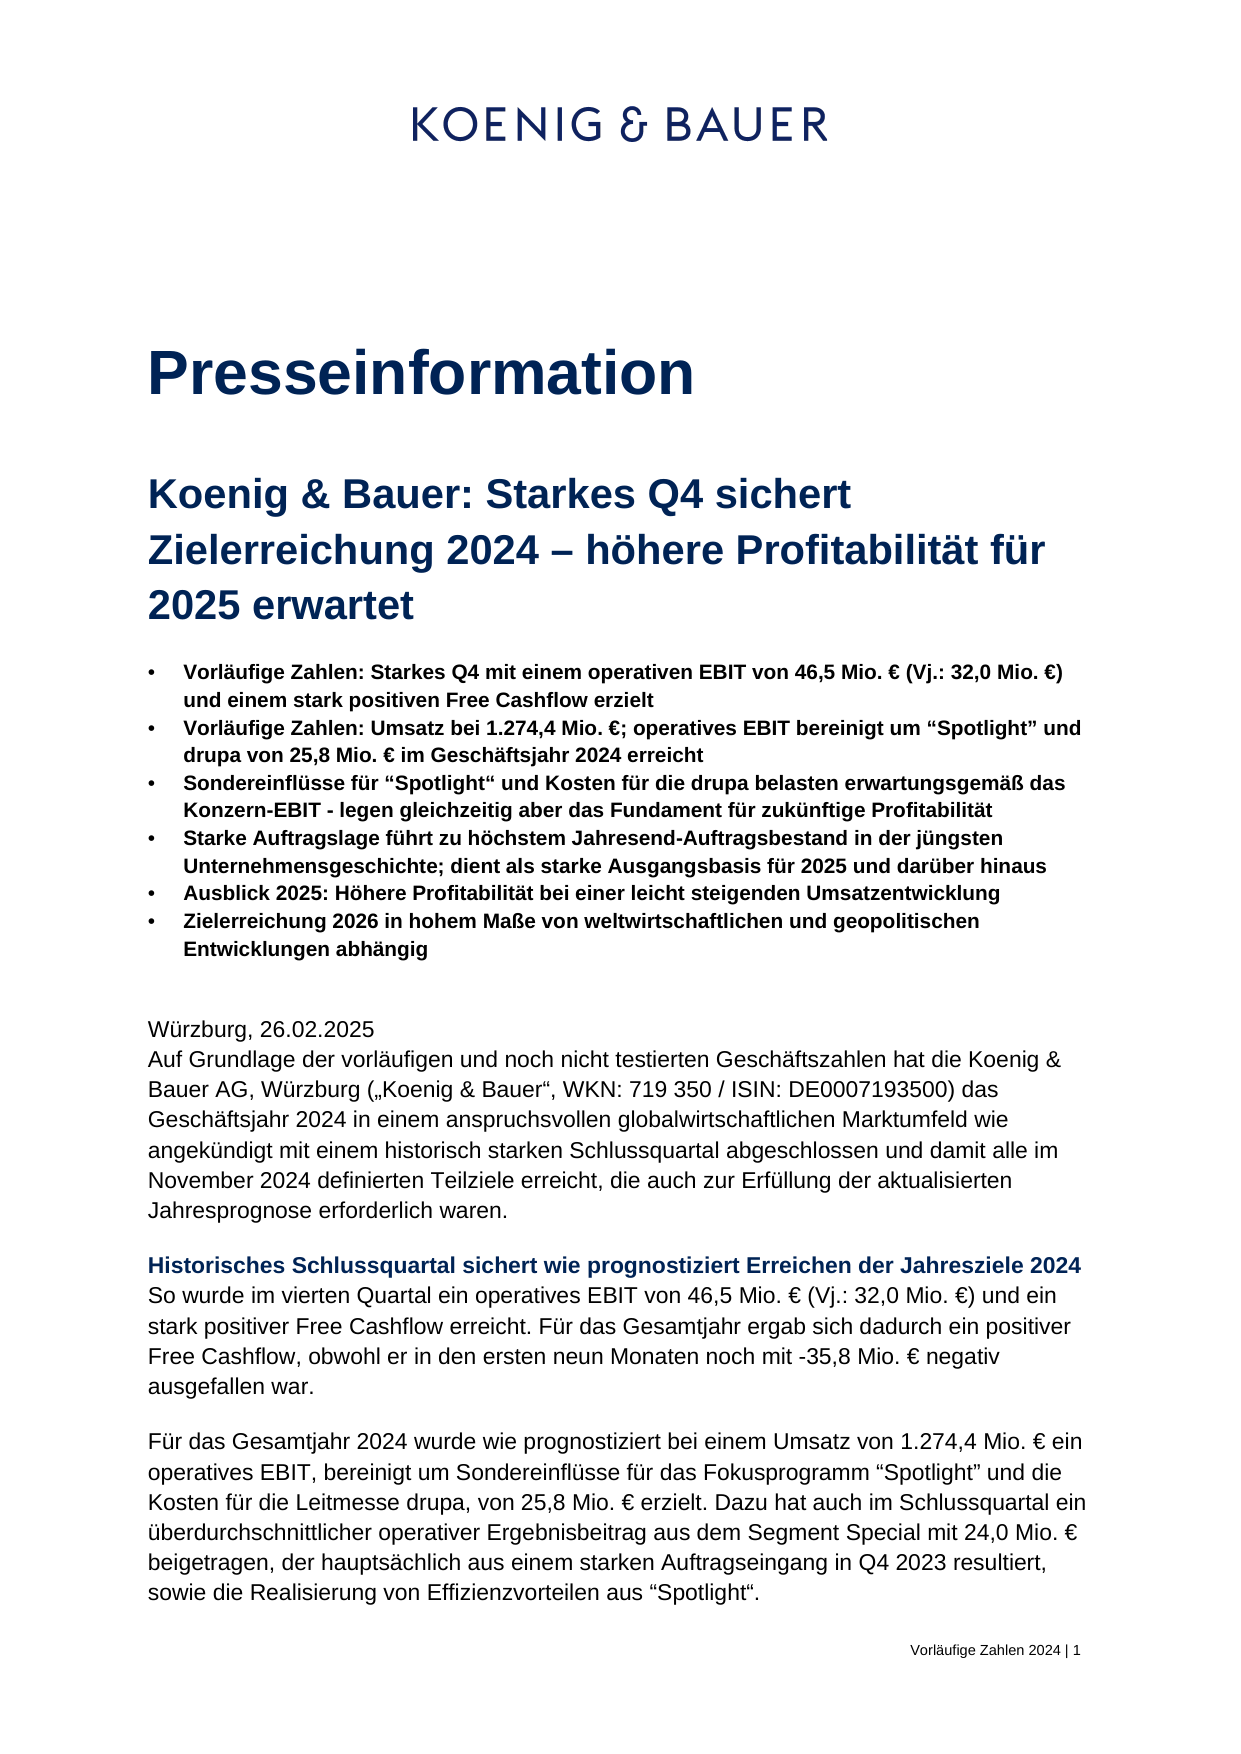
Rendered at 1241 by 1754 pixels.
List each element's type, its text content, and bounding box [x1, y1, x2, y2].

text Historisches Schlussquartal sichert wie prognostiziert Erreichen der Jahresziele 2024 So wurde im vierten Quartal ein operatives EBIT von 46,5 Mio. € (Vj.: 32,0 Mio. €) und ein stark positiver Free Cashflow erreicht. Für das Gesamtjahr ergab sich dadurch ein positiver Free Cashflow, obwohl er in den ersten neun Monaten noch mit -35,8 Mio. € negativ ausgefallen war. [148, 1252, 1092, 1399]
list Vorläufige Zahlen: Umsatz bei 1.274,4 Mio. €; operatives EBIT bereinigt um “Spotlight” und drupa von 25,8 Mio. € im Geschäftsjahr 2024 erreicht [148, 715, 1092, 767]
title Presseinformation [148, 336, 1092, 407]
list Zielerreichung 2026 in hohem Maße von weltwirtschaftlichen und geopolitischen Entwicklungen abhängig [148, 909, 1092, 960]
list Ausblick 2025: Höhere Profitabilität bei einer leicht steigenden Umsatzentwicklung [148, 881, 1092, 905]
list Sondereinflüsse für “Spotlight“ und Kosten für die drupa belasten erwartungsgemäß das Konzern-EBIT - legen gleichzeitig aber das Fundament für zukünftige Profitabilität [148, 771, 1092, 822]
text Für das Gesamtjahr 2024 wurde wie prognostiziert bei einem Umsatz von 1.274,4 Mio. € ein operatives EBIT, bereinigt um Sondereinflüsse für das Fokusprogramm “Spotlight” und die Kosten für die Leitmesse drupa, von 25,8 Mio. € erzielt. Dazu hat auch im Schlussquartal ein überdurchschnittlicher operativer Ergebnisbeitrag aus dem Segment Special mit 24,0 Mio. € beigetragen, der hauptsächlich aus einem starken Auftragseingang in Q4 2023 resultiert, sowie die Realisierung von Effizienzvorteilen aus “Spotlight“. [148, 1428, 1092, 1606]
text Würzburg, 26.02.2025 Auf Grundlage der vorläufigen und noch nicht testierten Geschäftszahlen hat die Koenig & Bauer AG, Würzburg („Koenig & Bauer“, WKN: 719 350 / ISIN: DE0007193500) das Geschäftsjahr 2024 in einem anspruchsvollen globalwirtschaftlichen Marktumfeld wie angekündigt mit einem historisch starken Schlussquartal abgeschlossen und damit alle im November 2024 definierten Teilziele erreicht, die auch zur Erfüllung der aktualisierten Jahresprognose erforderlich waren. [148, 964, 1092, 1223]
text Koenig & Bauer: Starkes Q4 sichert Zielerreichung 2024 – höhere Profitabilität für 2025 erwartet [148, 470, 1092, 628]
picture [413, 106, 828, 142]
list Starke Auftragslage führt zu höchstem Jahresend-Auftragsbestand in der jüngsten Unternehmensgeschichte; dient als starke Ausgangsbasis für 2025 und darüber hinaus [148, 826, 1092, 877]
list Vorläufige Zahlen: Starkes Q4 mit einem operativen EBIT von 46,5 Mio. € (Vj.: 32,0 Mio. €) und einem stark positiven Free Cashflow erzielt [148, 660, 1092, 712]
